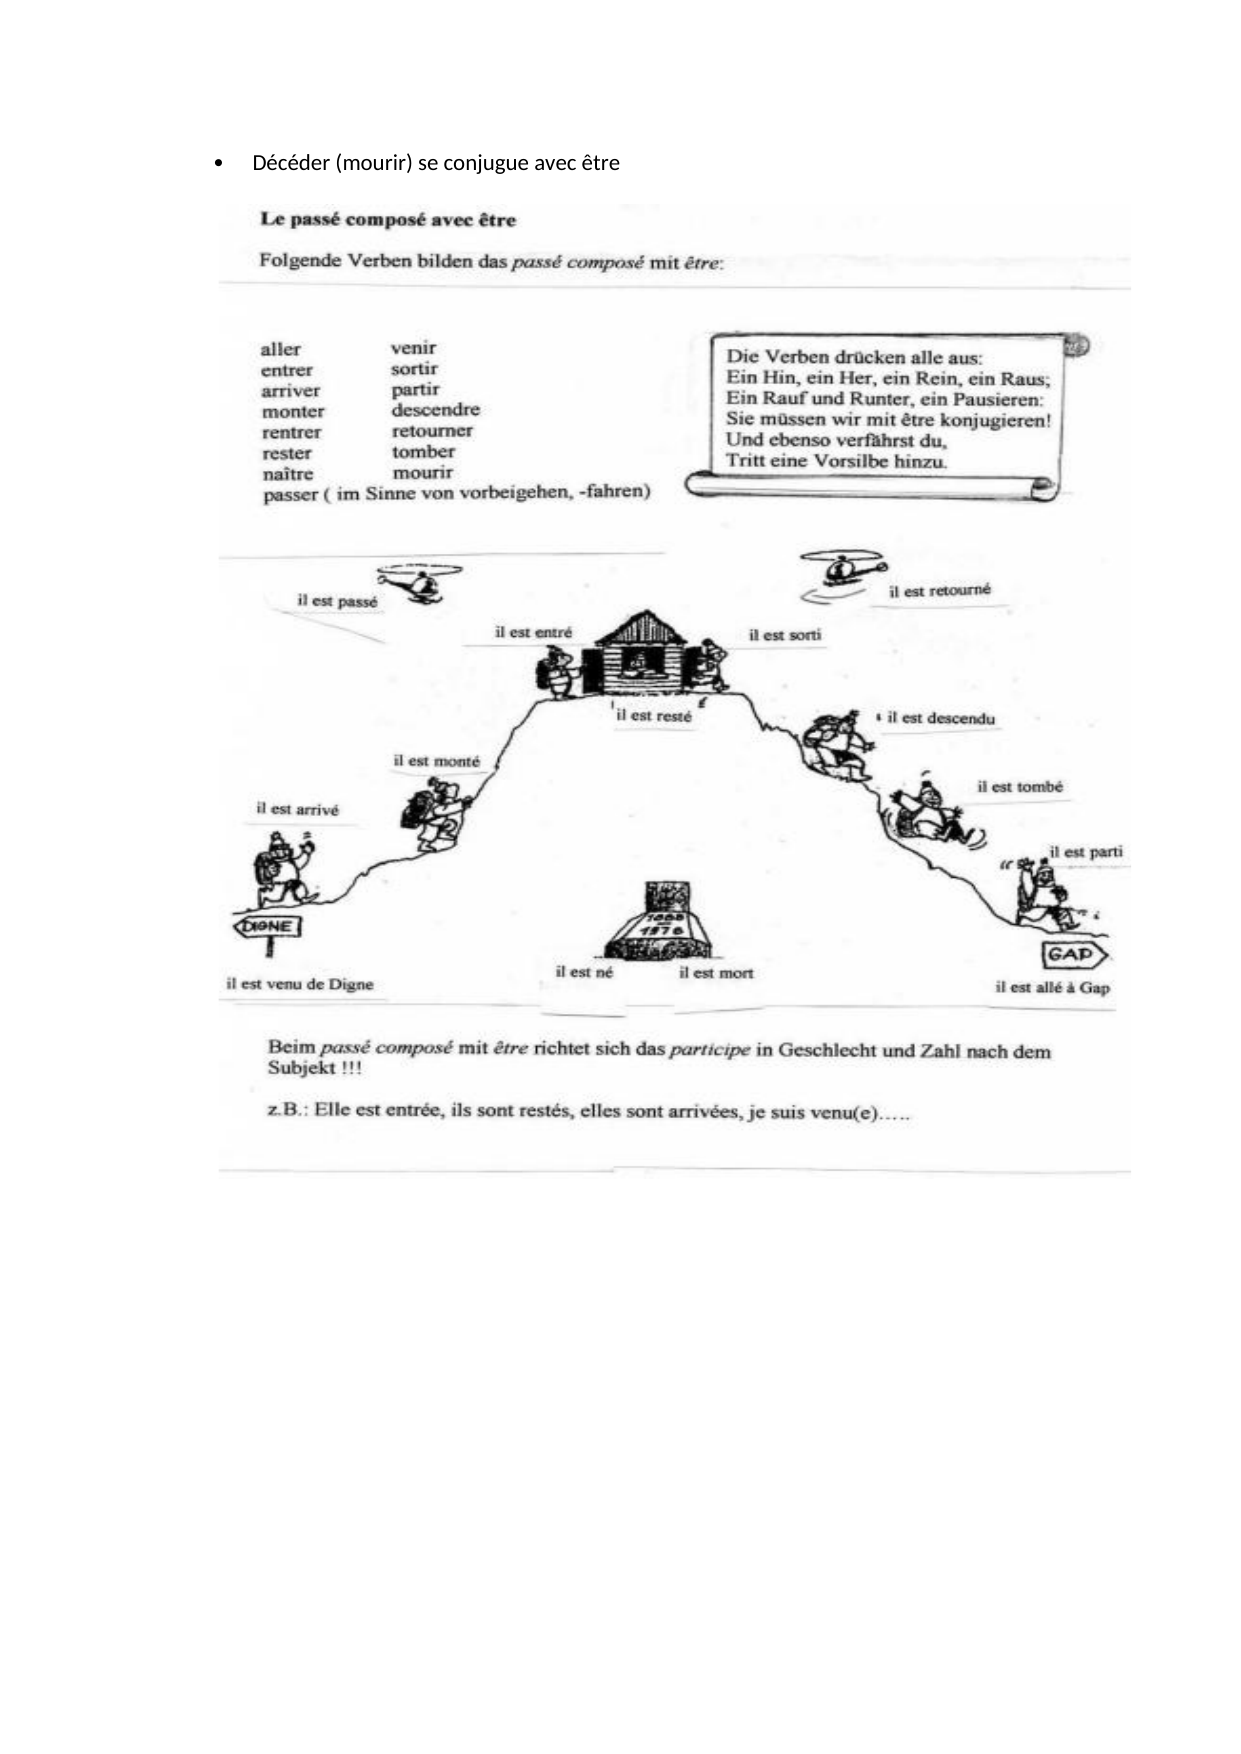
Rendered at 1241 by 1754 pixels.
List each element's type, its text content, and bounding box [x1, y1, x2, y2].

list Décéder (mourir) se conjugue avec être [215, 148, 1063, 176]
picture [218, 204, 1132, 1179]
